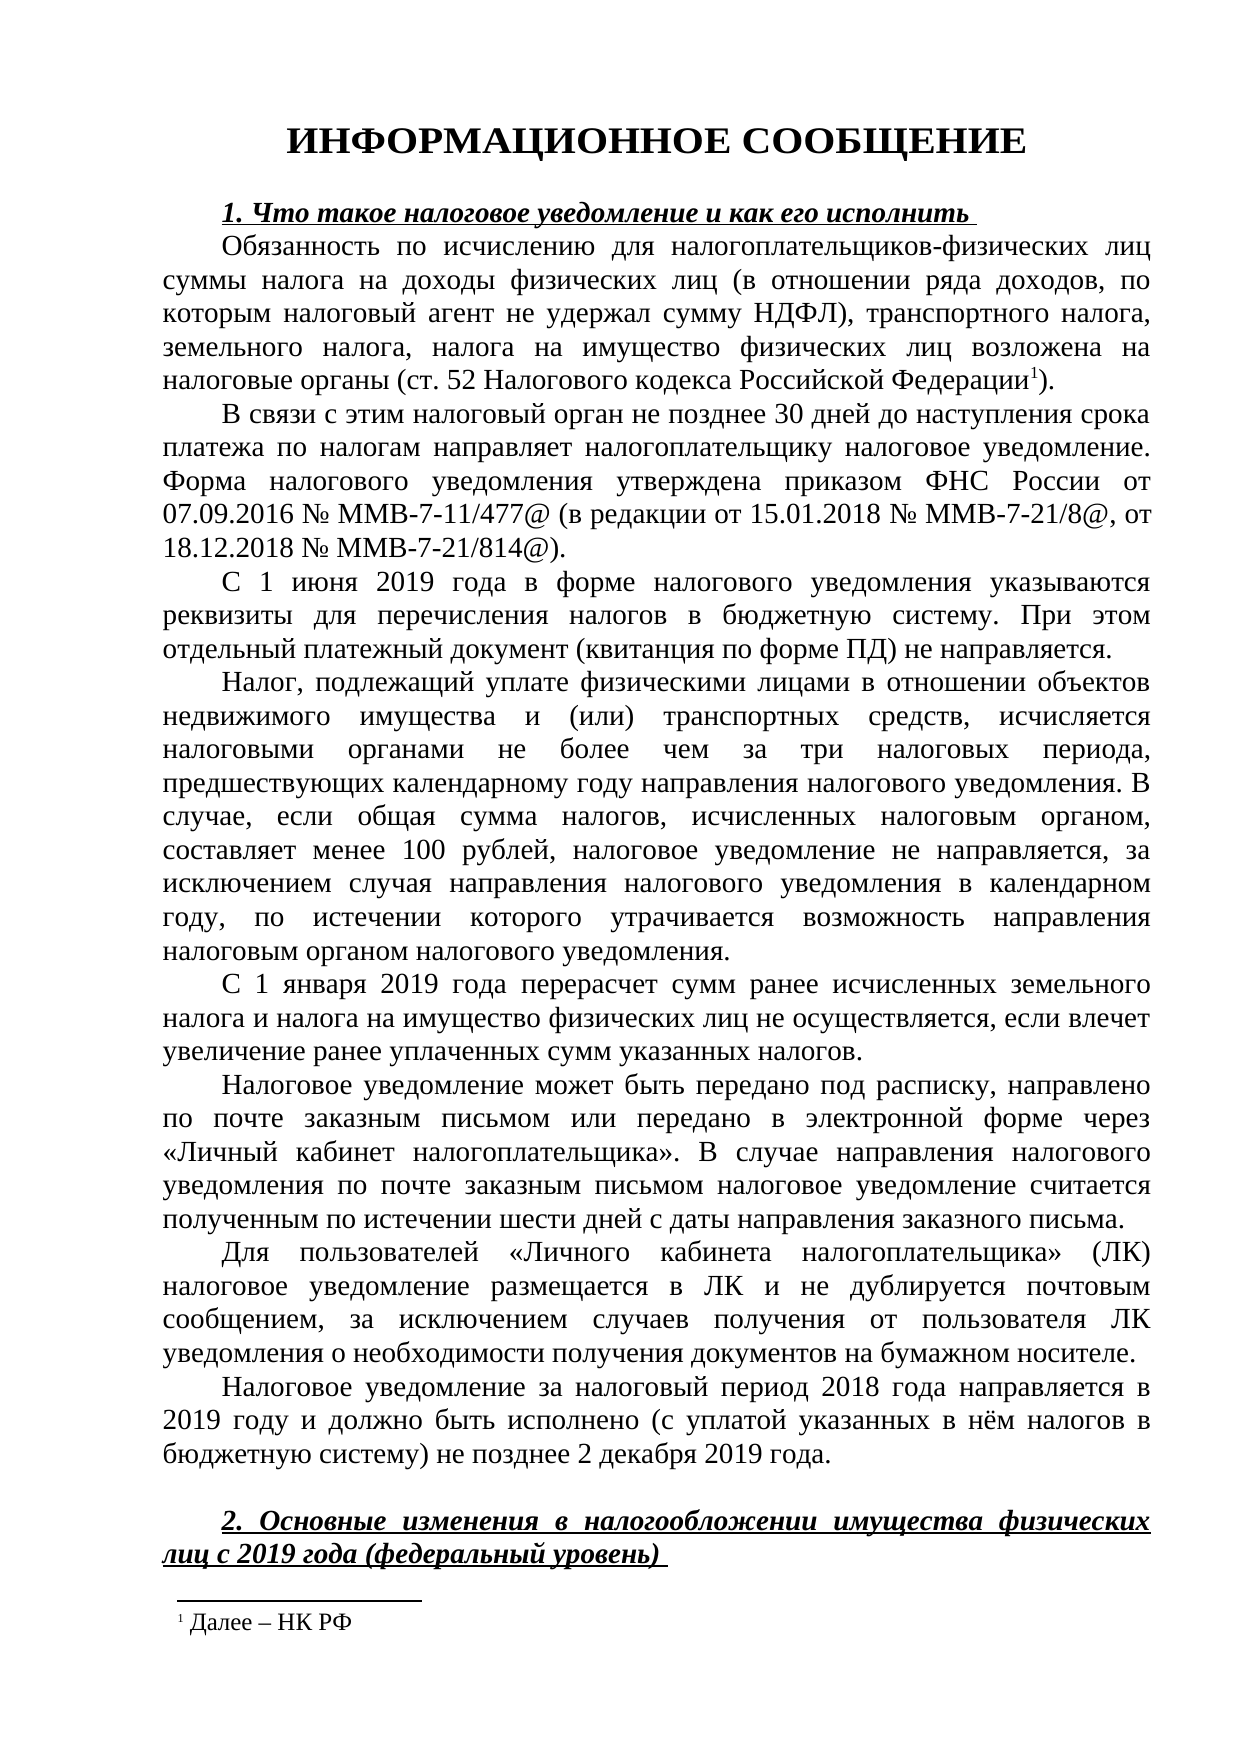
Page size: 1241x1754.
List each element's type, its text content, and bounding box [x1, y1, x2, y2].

text С 1 января 2019 года перерасчет сумм ранее исчисленных земельного налога и налога на имущество физических лиц не осуществляется, если влечет увеличение ранее уплаченных сумм указанных налогов. [162, 966, 1152, 1067]
text Налоговое уведомление за налоговый период 2018 года направляется в 2019 году и должно быть исполнено (с уплатой указанных в нём налогов в бюджетную систему) не позднее 2 декабря 2019 года. [162, 1369, 1152, 1469]
text Обязанность по исчислению для налогоплательщиков-физических лиц суммы налога на доходы физических лиц (в отношении ряда доходов, по которым налоговый агент не удержал сумму НДФЛ), транспортного налога, земельного налога, налога на имущество физических лиц возложена на налоговые органы (ст. 52 Налогового кодекса Российской Федерации). [162, 228, 1152, 396]
text Налог, подлежащий уплате физическими лицами в отношении объектов недвижимого имущества и (или) транспортных средств, исчисляется налоговыми органами не более чем за три налоговых периода, предшествующих календарному году направления налогового уведомления. В случае, если общая сумма налогов, исчисленных налоговым органом, составляет менее 100 рублей, налоговое уведомление не направляется, за исключением случая направления налогового уведомления в календарном году, по истечении которого утрачивается возможность направления налоговым органом налогового уведомления. [162, 664, 1152, 966]
text Налоговое уведомление может быть передано под расписку, направлено по почте заказным письмом или передано в электронной форме через «Личный кабинет налогоплательщика». В случае направления налогового уведомления по почте заказным письмом налоговое уведомление считается полученным по истечении шести дней с даты направления заказного письма. [162, 1067, 1152, 1234]
text 2. Основные изменения в налогообложении имущества физических лиц с 2019 года (федеральный уровень) [162, 1503, 1152, 1570]
subtitle ИНФОРМАЦИОННОЕ СООБЩЕНИЕ [162, 118, 1152, 161]
text 1. Что такое налоговое уведомление и как его исполнить [162, 195, 1152, 228]
text С 1 июня 2019 года в форме налогового уведомления указываются реквизиты для перечисления налогов в бюджетную систему. При этом отдельный платежный документ (квитанция по форме ПД) не направляется. [162, 564, 1152, 664]
text Для пользователей «Личного кабинета налогоплательщика» (ЛК) налоговое уведомление размещается в ЛК и не дублируется почтовым сообщением, за исключением случаев получения от пользователя ЛК уведомления о необходимости получения документов на бумажном носителе. [162, 1234, 1152, 1369]
text В связи с этим налоговый орган не позднее 30 дней до наступления срока платежа по налогам направляет налогоплательщику налоговое уведомление. Форма налогового уведомления утверждена приказом ФНС России от 07.09.2016 № ММВ-7-11/477@ (в редакции от 15.01.2018 № ММВ-7-21/8@, от 18.12.2018 № ММВ-7-21/814@). [162, 396, 1152, 564]
